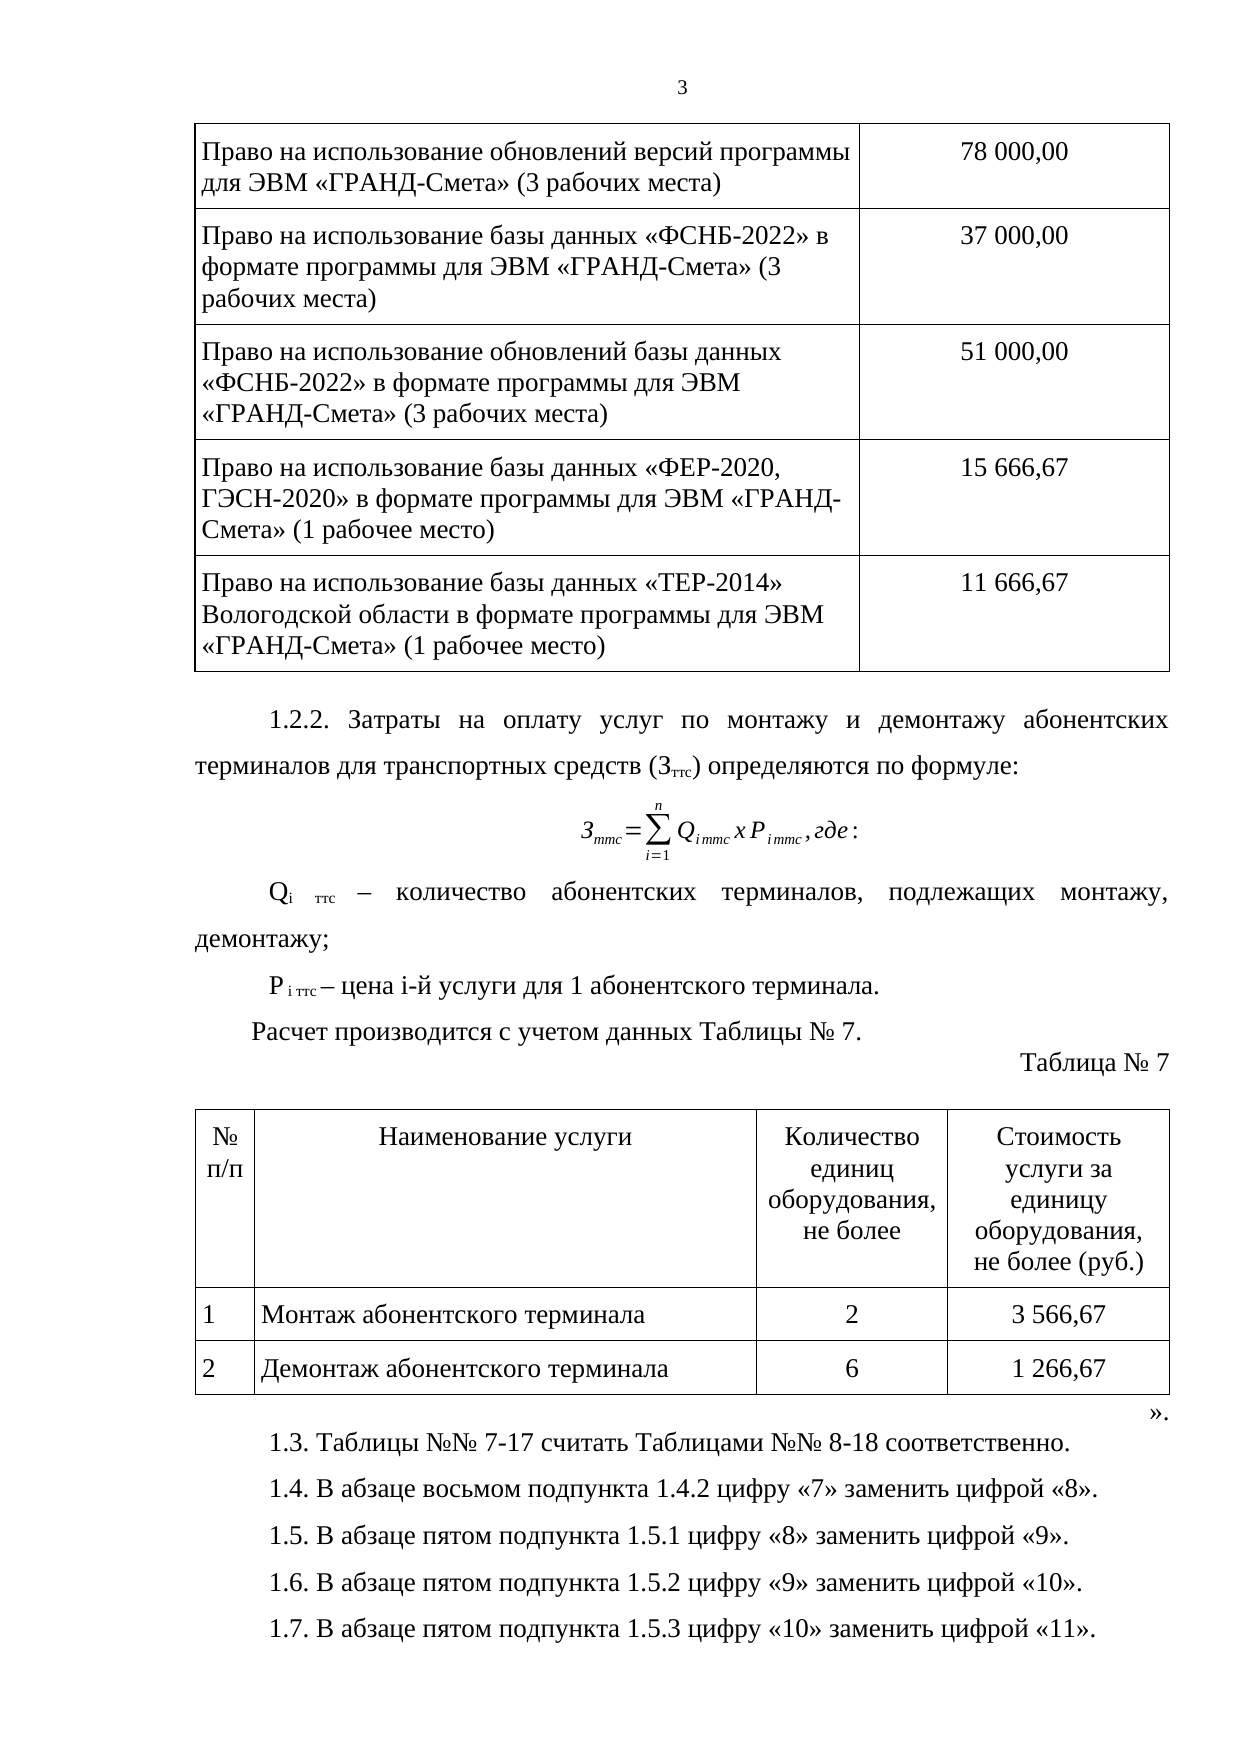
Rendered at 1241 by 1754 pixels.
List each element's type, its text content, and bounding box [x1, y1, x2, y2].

text 1.5. В абзаце пятом подпункта 1.5.1 цифру «8» заменить цифрой «9». [195, 1519, 1169, 1550]
text 1.4. В абзаце восьмом подпункта 1.4.2 цифру «7» заменить цифрой «8». [195, 1473, 1169, 1504]
table_cell 2 [196, 1341, 254, 1394]
table_cell Демонтаж абонентского терминала [255, 1341, 756, 1394]
text 1.7. В абзаце пятом подпункта 1.5.3 цифру «10» заменить цифрой «11». [195, 1613, 1169, 1644]
table_cell Право на использование базы данных «ФЕР-2020, ГЭСН-2020» в формате программы для ЭВМ «ГРАНД-Смета» (1 рабочее место) [196, 440, 859, 555]
table_cell 51 000,00 [860, 325, 1169, 439]
table_cell 78 000,00 [860, 124, 1169, 208]
table_cell 3 566,67 [948, 1288, 1169, 1340]
table_cell Право на использование обновлений версий программы для ЭВМ «ГРАНД-Смета» (3 рабочих места) [196, 124, 859, 208]
table_cell 15 666,67 [860, 440, 1169, 555]
table_cell Право на использование базы данных «ТЕР-2014» Вологодской области в формате программы для ЭВМ «ГРАНД-Смета» (1 рабочее место) [196, 556, 859, 671]
table_header Количество единиц оборудования, не более [757, 1110, 947, 1287]
table_header Наименование услуги [255, 1110, 756, 1287]
table_header № п/п [196, 1110, 254, 1287]
text Расчет производится с учетом данных Таблицы № 7. [195, 1015, 1169, 1047]
text 1.3. Таблицы №№ 7-17 считать Таблицами №№ 8-18 соответственно. [195, 1426, 1169, 1457]
text 1.6. В абзаце пятом подпункта 1.5.2 цифру «9» заменить цифрой «10». [195, 1566, 1169, 1597]
table_cell 1 266,67 [948, 1341, 1169, 1394]
table_cell 11 666,67 [860, 556, 1169, 671]
table_cell 6 [757, 1341, 947, 1394]
table_cell 2 [757, 1288, 947, 1340]
table_header Стоимость услуги за единицу оборудования, не более (руб.) [948, 1110, 1169, 1287]
text 1.2.2. Затраты на оплату услуг по монтажу и демонтажу абонентских терминалов для транспортных средств (Зттс) определяются по формуле: [195, 703, 1169, 781]
text ». [195, 1395, 1169, 1426]
text Р i ттс – цена i-й услуги для 1 абонентского терминала. [195, 969, 1169, 1000]
table_cell Право на использование базы данных «ФСНБ-2022» в формате программы для ЭВМ «ГРАНД-Смета» (3 рабочих места) [196, 209, 859, 323]
table_cell 37 000,00 [860, 209, 1169, 323]
table_cell Право на использование обновлений базы данных «ФСНБ-2022» в формате программы для ЭВМ «ГРАНД-Смета» (3 рабочих места) [196, 325, 859, 439]
text Таблица № 7 [195, 1047, 1169, 1078]
text Qi ттс – количество абонентских терминалов, подлежащих монтажу, демонтажу; [195, 875, 1169, 953]
table_cell Монтаж абонентского терминала [255, 1288, 756, 1340]
table_cell 1 [196, 1288, 254, 1340]
